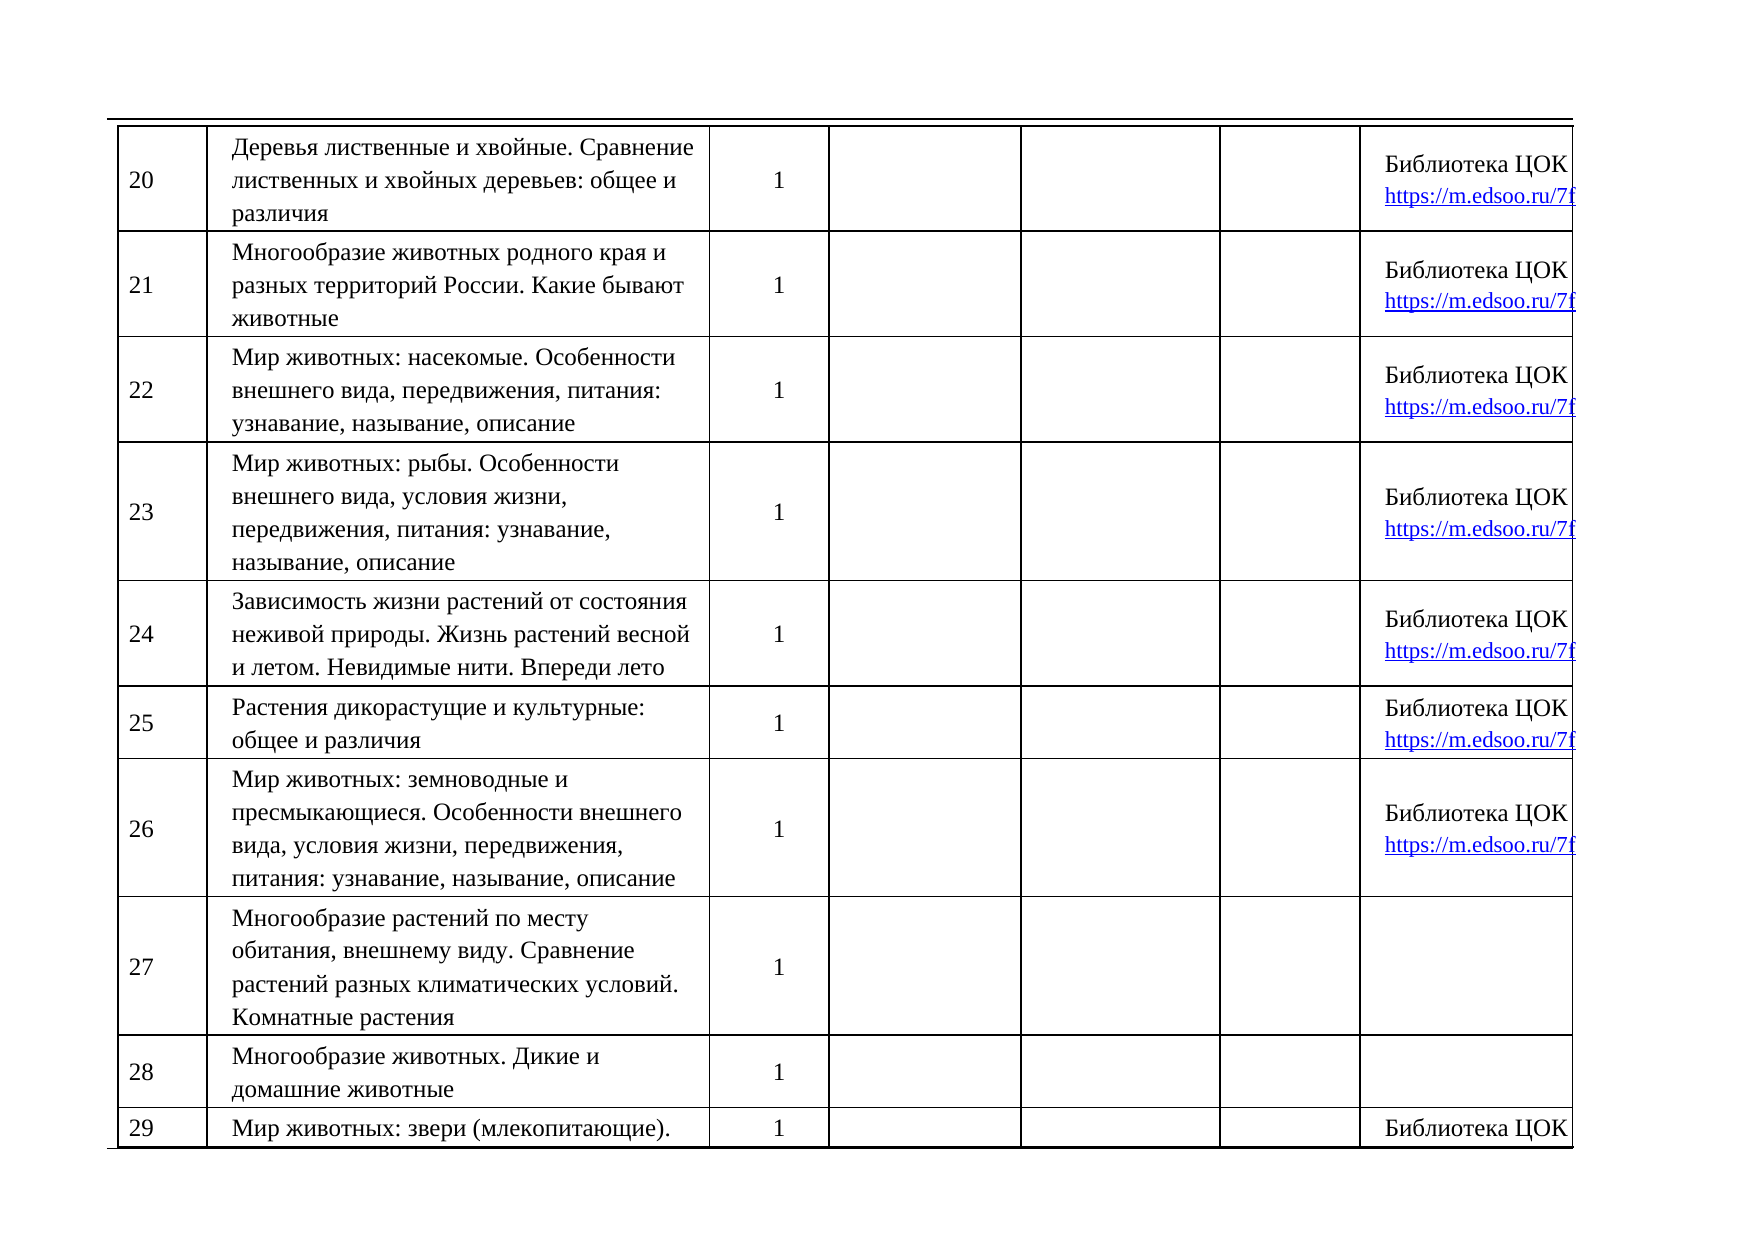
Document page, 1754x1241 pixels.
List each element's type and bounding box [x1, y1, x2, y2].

table_header [107, 120, 1573, 1148]
